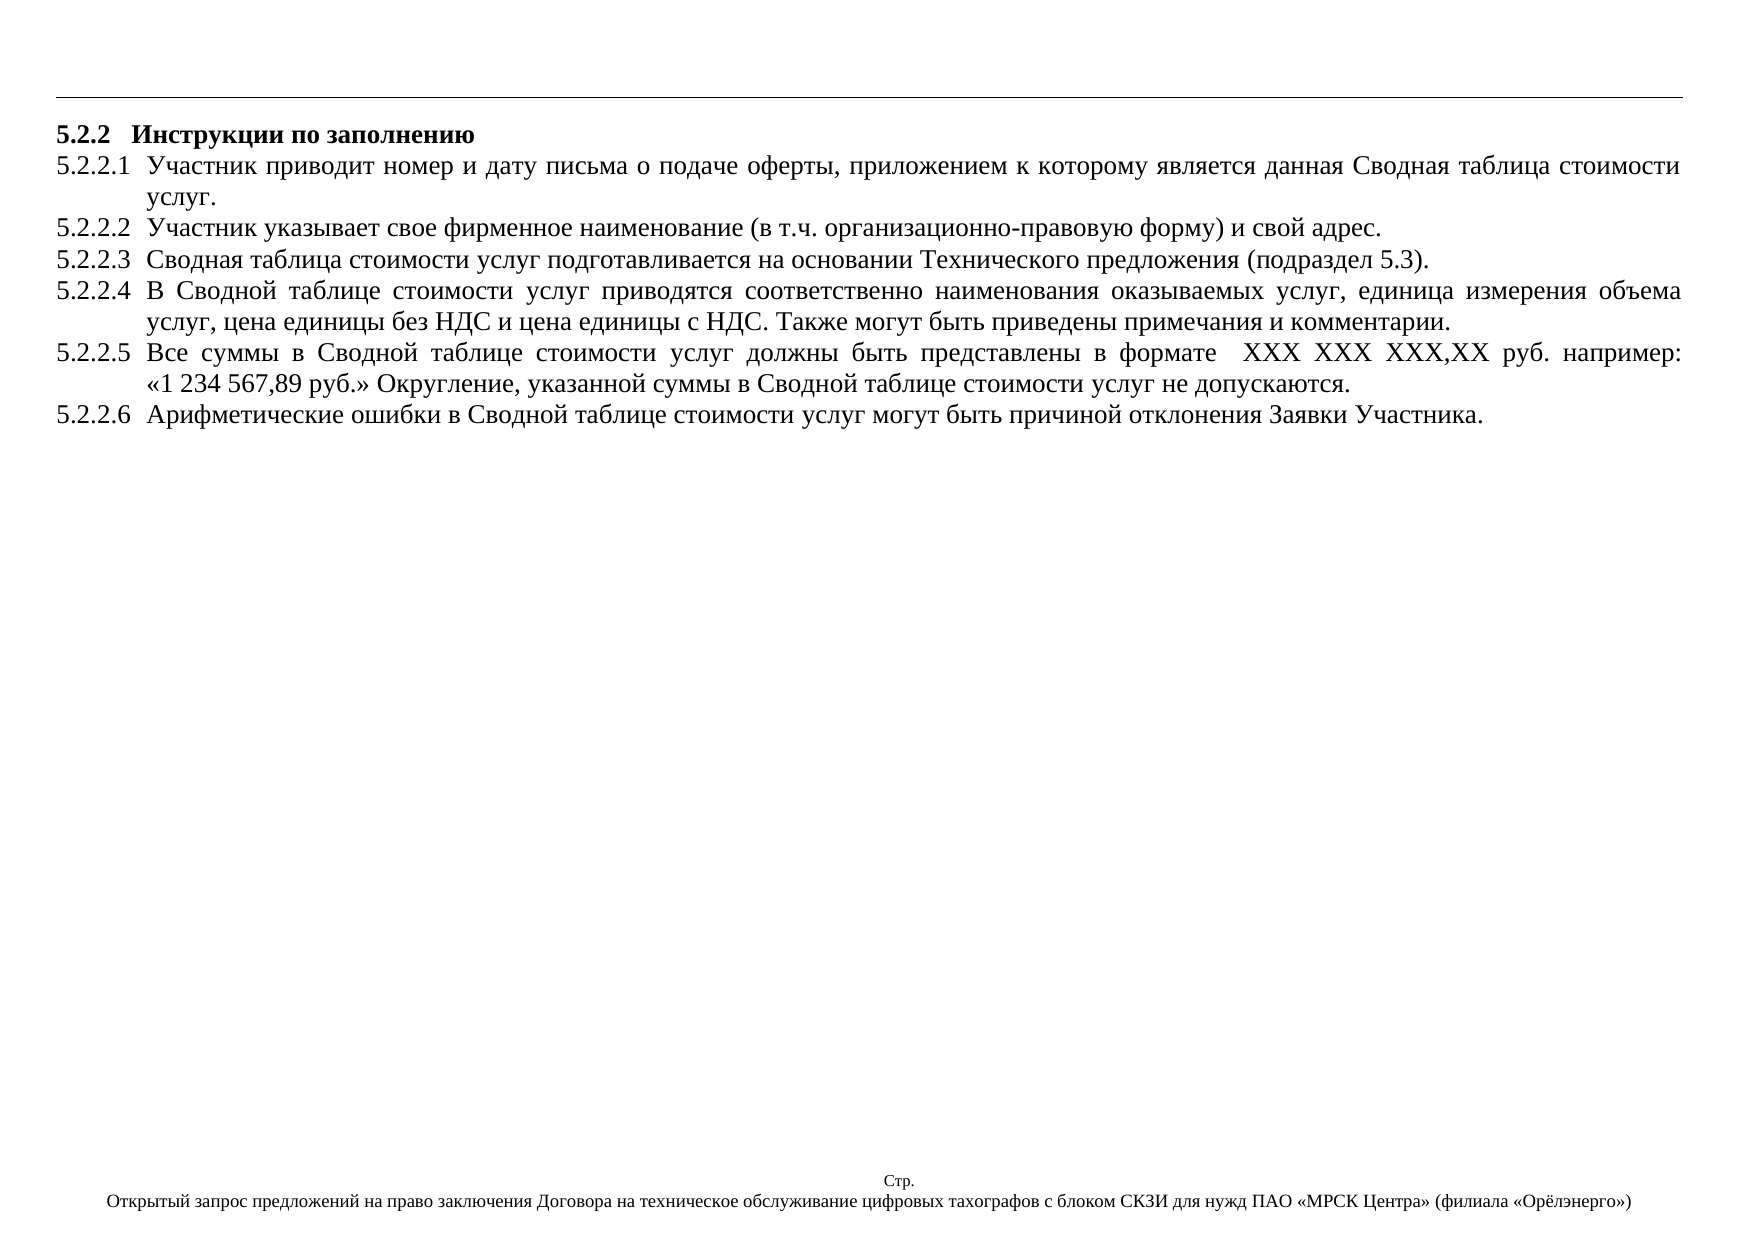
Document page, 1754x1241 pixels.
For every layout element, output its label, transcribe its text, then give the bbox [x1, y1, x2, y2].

subtitle Инструкции по заполнению [56, 118, 1683, 149]
list В Сводной таблице стоимости услуг приводятся соответственно наименования оказываемых услуг, единица измерения объема услуг, цена единицы без НДС и цена единицы с НДС. Также могут быть приведены примечания и комментарии. [56, 274, 1683, 336]
list Сводная таблица стоимости услуг подготавливается на основании Технического предложения (подраздел 5.3). [56, 243, 1683, 274]
list Участник указывает свое фирменное наименование (в т.ч. организационно-правовую форму) и свой адрес. [56, 212, 1683, 243]
list Все суммы в Сводной таблице стоимости услуг должны быть представлены в формате XXX XXX XXX,XX руб. например: «1 234 567,89 руб.» Округление, указанной суммы в Сводной таблице стоимости услуг не допускаются. [56, 336, 1683, 398]
list Арифметические ошибки в Сводной таблице стоимости услуг могут быть причиной отклонения Заявки Участника. [56, 398, 1683, 429]
list Участник приводит номер и дату письма о подаче оферты, приложением к которому является данная Сводная таблица стоимости услуг. [56, 149, 1683, 212]
